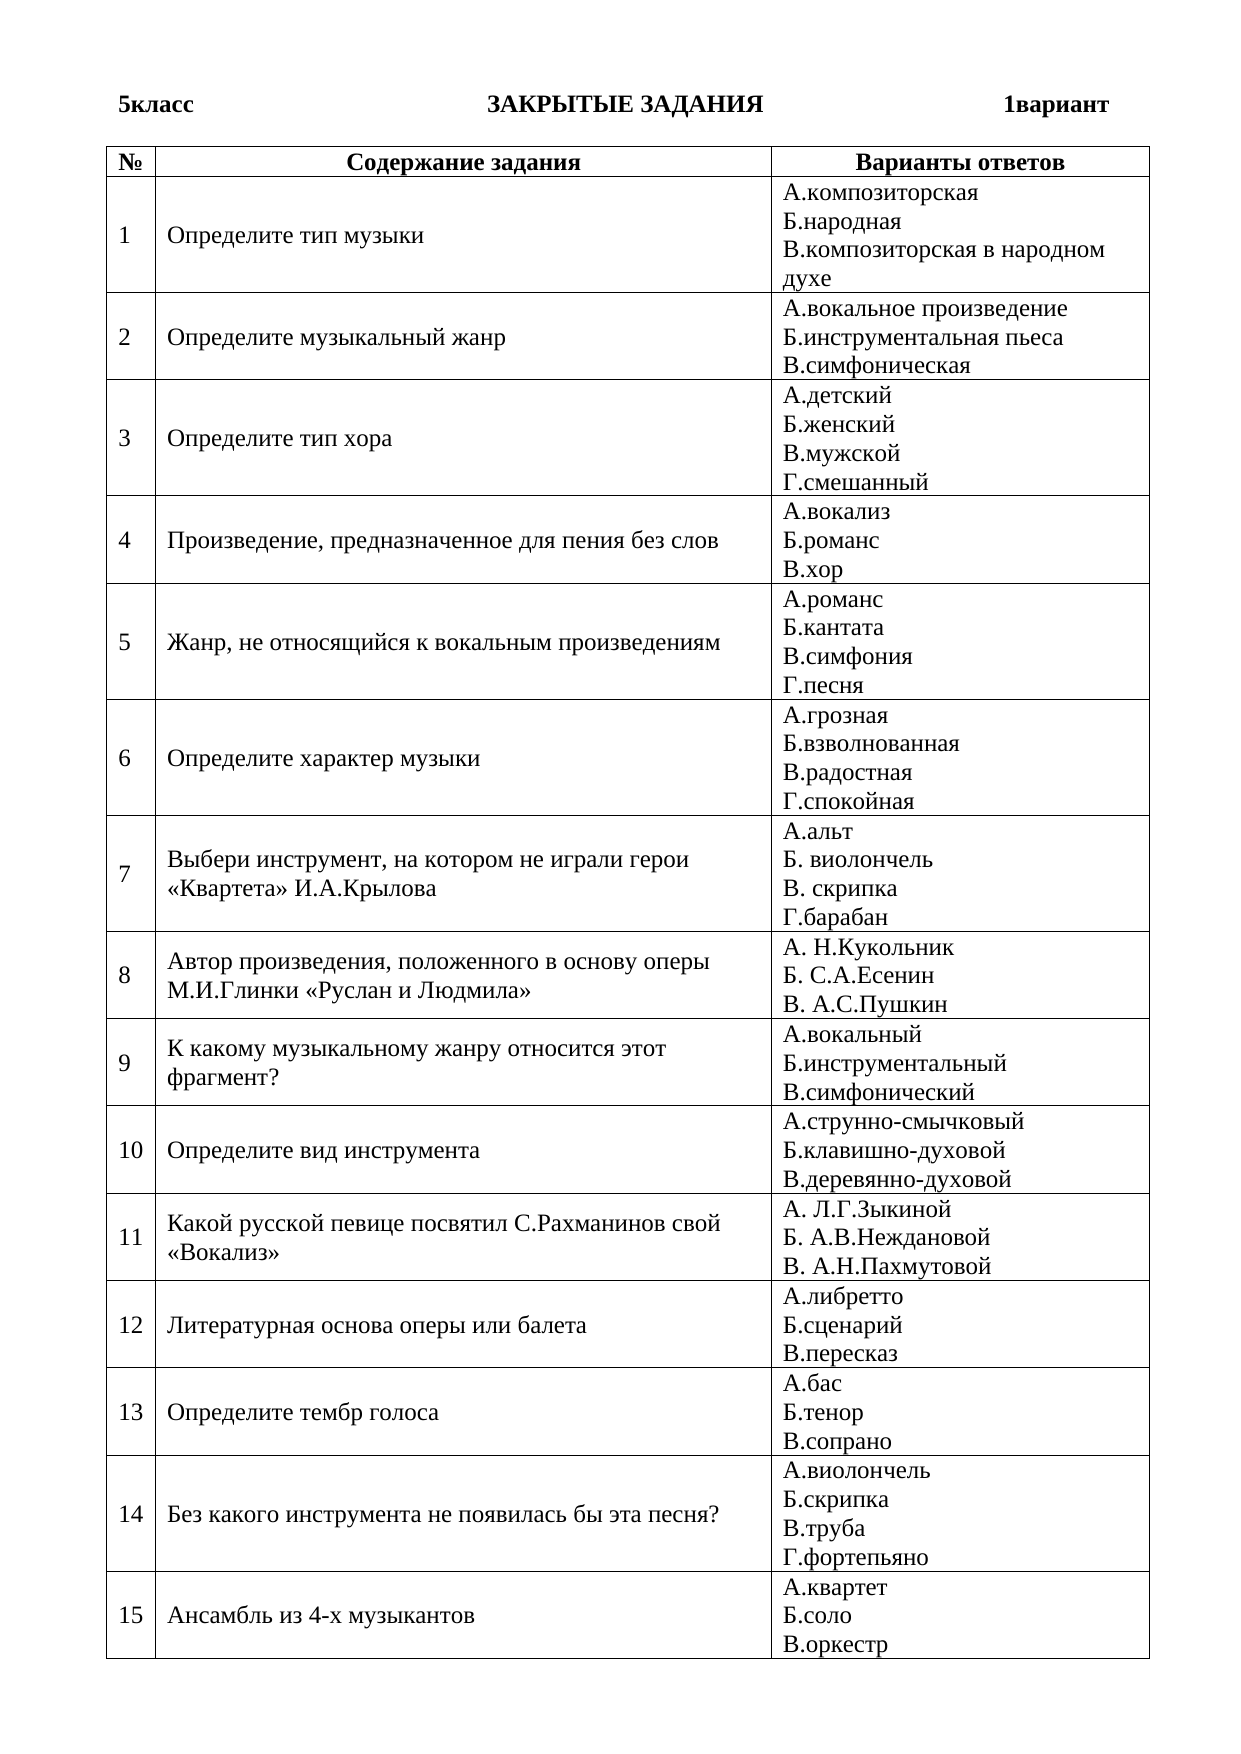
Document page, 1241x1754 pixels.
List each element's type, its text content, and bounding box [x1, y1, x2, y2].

table_cell 12 [107, 1281, 155, 1367]
table_cell А.струнно-смычковый Б.клавишно-духовой В.деревянно-духовой [772, 1106, 1149, 1193]
table_cell Определите музыкальный жанр [156, 293, 771, 379]
table_cell А.виолончель Б.скрипка В.труба Г.фортепьяно [772, 1456, 1149, 1571]
table_cell А.вокальное произведение Б.инструментальная пьеса В.симфоническая [772, 293, 1149, 379]
table_cell А.романс Б.кантата В.симфония Г.песня [772, 584, 1149, 699]
table_cell А.бас Б.тенор В.сопрано [772, 1368, 1149, 1454]
table_cell 2 [107, 293, 155, 379]
table_cell 8 [107, 932, 155, 1018]
table_cell А.альт Б. виолончель В. скрипка Г.барабан [772, 816, 1149, 931]
table_cell 14 [107, 1456, 155, 1571]
table_cell 6 [107, 700, 155, 815]
table_cell К какому музыкальному жанру относится этот фрагмент? [156, 1019, 771, 1105]
table_cell А.вокальный Б.инструментальный В.симфонический [772, 1019, 1149, 1105]
table_cell 5 [107, 584, 155, 699]
table_cell 3 [107, 380, 155, 495]
table_cell 13 [107, 1368, 155, 1454]
table_cell А.детский Б.женский В.мужской Г.смешанный [772, 380, 1149, 495]
table_cell Какой русской певице посвятил С.Рахманинов свой «Вокализ» [156, 1194, 771, 1280]
table_cell Выбери инструмент, на котором не играли герои «Квартета» И.А.Крылова [156, 816, 771, 931]
table_cell А.грозная Б.взволнованная В.радостная Г.спокойная [772, 700, 1149, 815]
table_header Варианты ответов [772, 147, 1149, 176]
table_cell Литературная основа оперы или балета [156, 1281, 771, 1367]
table_cell 15 [107, 1572, 155, 1658]
table_cell Автор произведения, положенного в основу оперы М.И.Глинки «Руслан и Людмила» [156, 932, 771, 1018]
table_cell Определите характер музыки [156, 700, 771, 815]
table_cell Определите тип хора [156, 380, 771, 495]
table_cell 7 [107, 816, 155, 931]
table_cell Определите тип музыки [156, 177, 771, 292]
table_cell Ансамбль из 4-х музыкантов [156, 1572, 771, 1658]
table_cell 1 [107, 177, 155, 292]
table_cell 11 [107, 1194, 155, 1280]
table_header Содержание задания [156, 147, 771, 176]
table_cell 9 [107, 1019, 155, 1105]
table_cell А.квартет Б.соло В.оркестр [772, 1572, 1149, 1658]
table_header № [107, 147, 155, 176]
table_cell А.композиторская Б.народная В.композиторская в народном духе [772, 177, 1149, 292]
table_cell Произведение, предназначенное для пения без слов [156, 496, 771, 583]
table_cell А. Л.Г.Зыкиной Б. А.В.Неждановой В. А.Н.Пахмутовой [772, 1194, 1149, 1280]
text 5класс ЗАКРЫТЫЕ ЗАДАНИЯ 1вариант [118, 89, 1152, 117]
table_cell Жанр, не относящийся к вокальным произведениям [156, 584, 771, 699]
table_cell Без какого инструмента не появилась бы эта песня? [156, 1456, 771, 1571]
table_cell А.либретто Б.сценарий В.пересказ [772, 1281, 1149, 1367]
table_cell Определите вид инструмента [156, 1106, 771, 1193]
table_cell 4 [107, 496, 155, 583]
table_cell А.вокализ Б.романс В.хор [772, 496, 1149, 583]
table_cell Определите тембр голоса [156, 1368, 771, 1454]
table_cell 10 [107, 1106, 155, 1193]
table_cell А. Н.Кукольник Б. С.А.Есенин В. А.С.Пушкин [772, 932, 1149, 1018]
